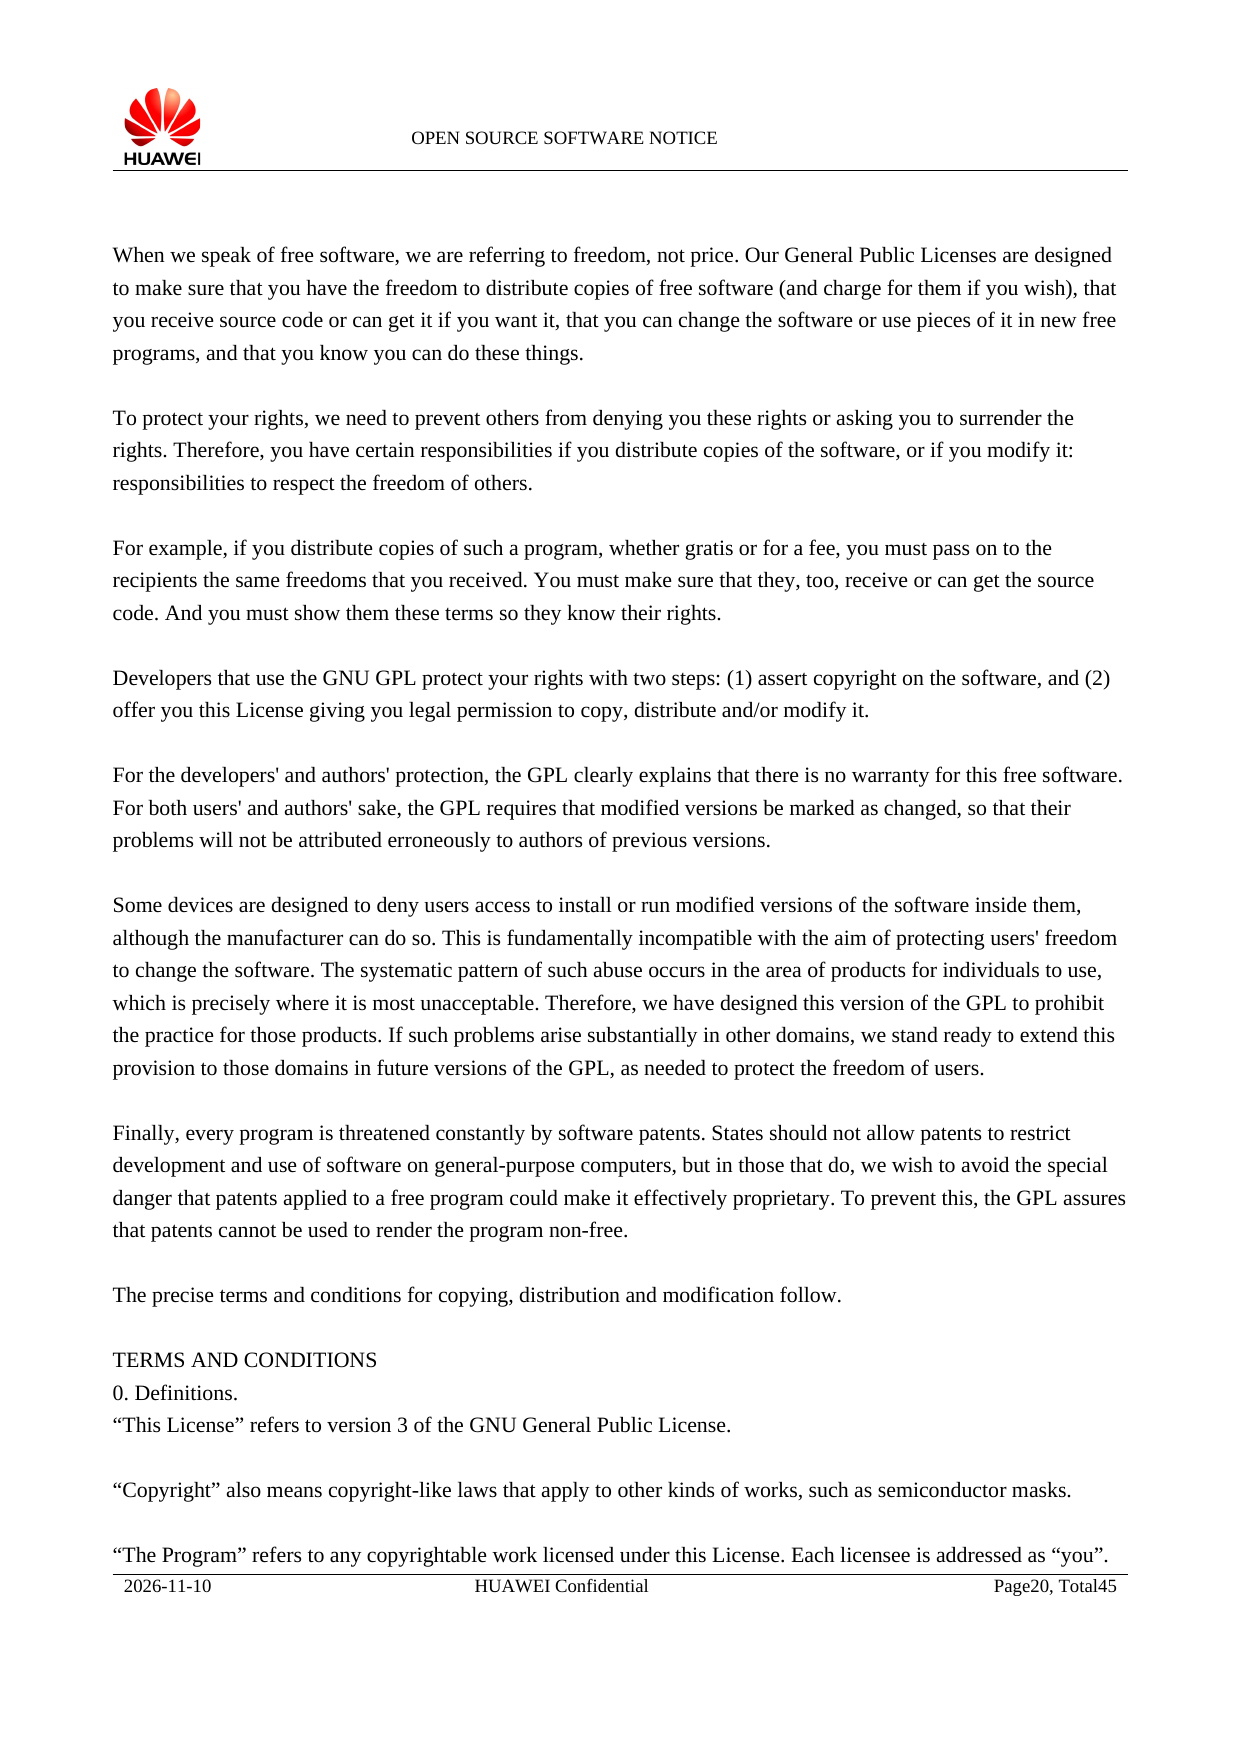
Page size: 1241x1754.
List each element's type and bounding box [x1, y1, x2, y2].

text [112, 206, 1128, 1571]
picture [124, 88, 201, 165]
